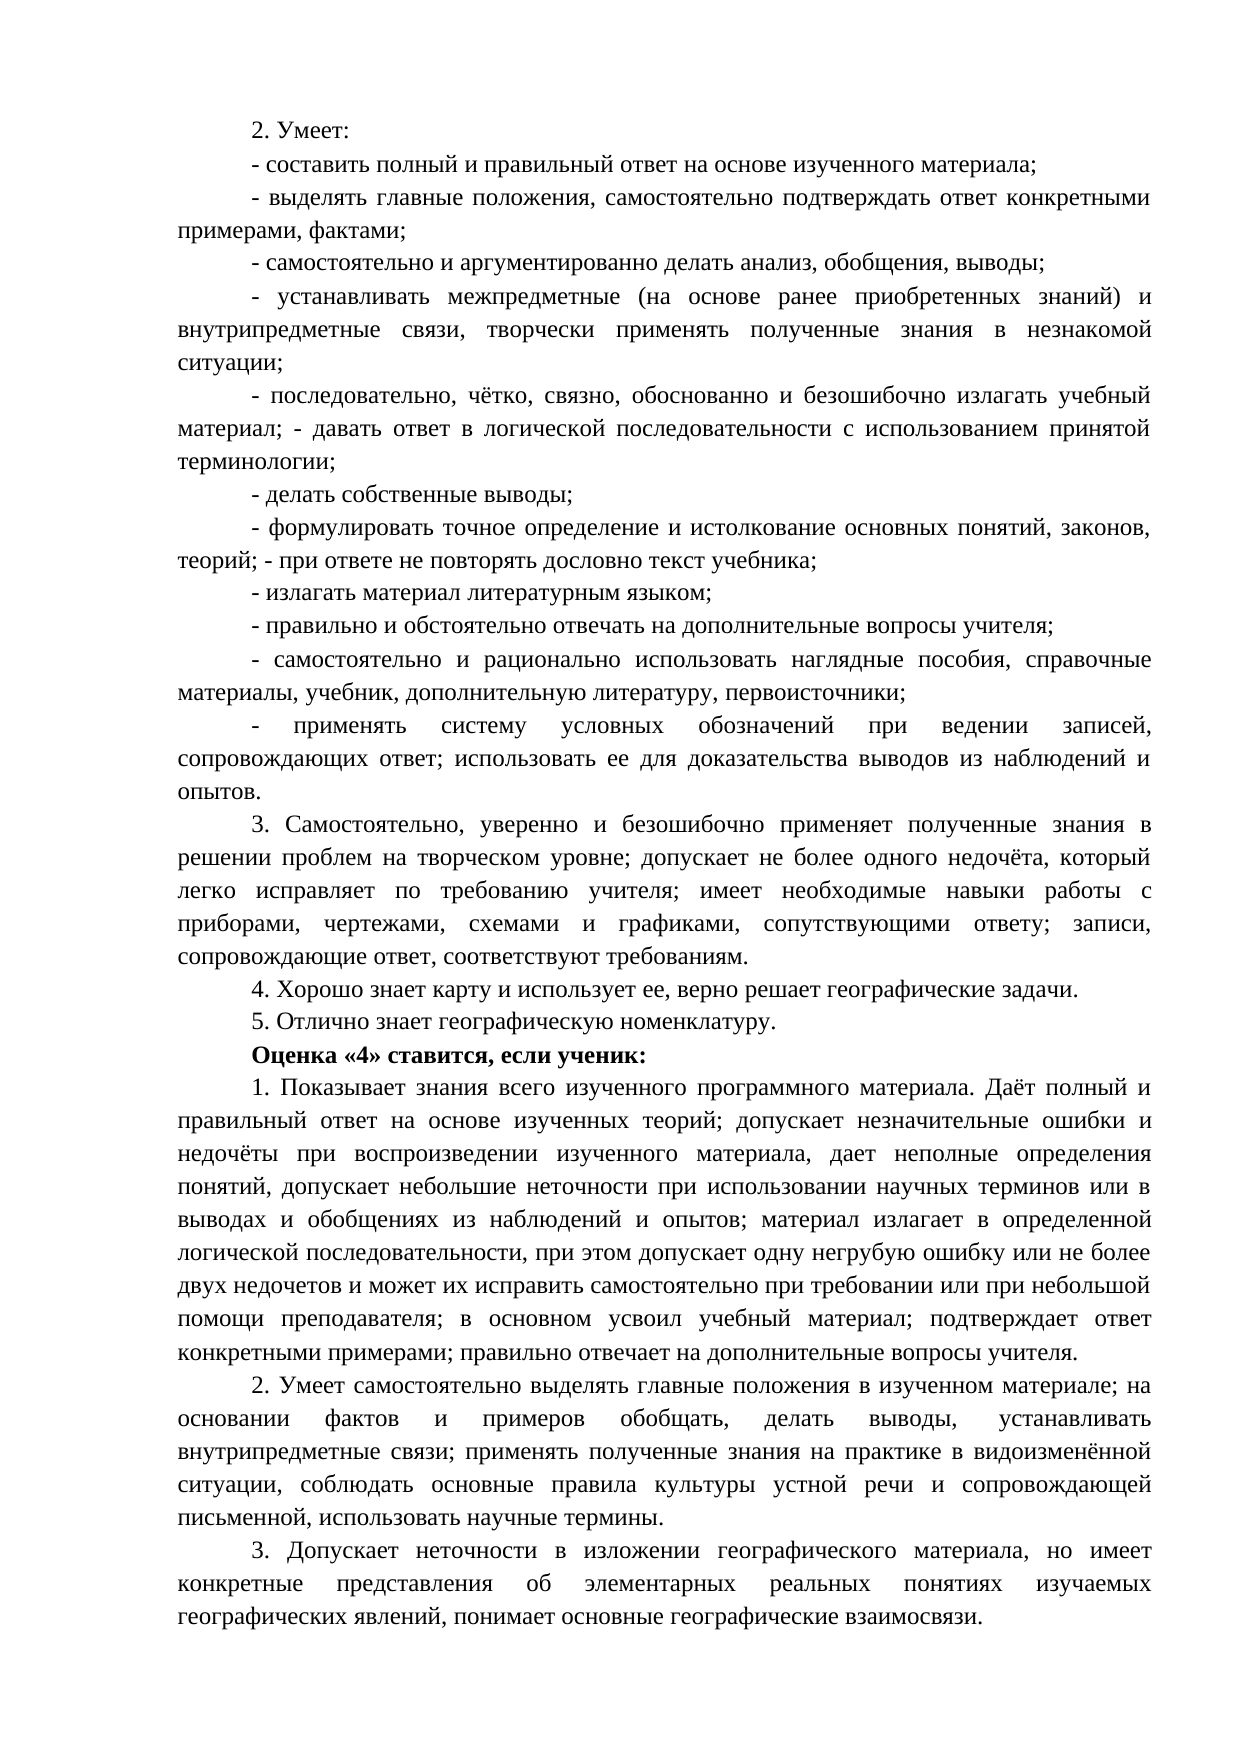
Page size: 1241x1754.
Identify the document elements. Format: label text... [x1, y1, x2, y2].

list самостоятельно и аргументированно делать анализ, обобщения, выводы; [251, 248, 1238, 276]
list Умеет: [251, 115, 1238, 144]
list устанавливать межпредметные (на основе ранее приобретенных знаний) и внутрипредметные связи, творчески применять полученные знания в незнакомой ситуации; [177, 281, 1152, 376]
list применять систему условных обозначений при ведении записей, сопровождающих ответ; использовать ее для доказательства выводов из наблюдений и опытов. [177, 710, 1152, 804]
list Хорошо знает карту и использует ее, верно решает географические задачи. [251, 974, 1238, 1003]
list Показывает знания всего изученного программного материала. Даёт полный и правильный ответ на основе изученных теорий; допускает незначительные ошибки и недочёты при воспроизведении изученного материала, дает неполные определения понятий, допускает небольшие неточности при использовании научных терминов или в выводах и обобщениях из наблюдений и опытов; материал излагает в определенной логической последовательности, при этом допускает одну негрубую ошибку или не более двух недочетов и может их исправить самостоятельно при требовании или при небольшой помощи преподавателя; в основном усвоил учебный материал; подтверждает ответ конкретными примерами; правильно отвечает на дополнительные вопросы учителя. [177, 1072, 1152, 1365]
subtitle Оценка «4» ставится, если ученик: [251, 1040, 1238, 1069]
list составить полный и правильный ответ на основе изученного материала; [251, 149, 1238, 177]
list последовательно, чётко, связно, обоснованно и безошибочно излагать учебный материал; - давать ответ в логической последовательности с использованием принятой терминологии; [177, 380, 1151, 475]
list Допускает неточности в изложении географического материала, но имеет конкретные представления об элементарных реальных понятиях изучаемых географических явлений, понимает основные географические взаимосвязи. [177, 1535, 1152, 1630]
list Отлично знает географическую номенклатуру. [251, 1006, 1238, 1035]
list выделять главные положения, самостоятельно подтверждать ответ конкретными примерами, фактами; [177, 182, 1151, 243]
list делать собственные выводы; [251, 479, 1238, 508]
list правильно и обстоятельно отвечать на дополнительные вопросы учителя; [251, 611, 1238, 639]
list Умеет самостоятельно выделять главные положения в изученном материале; на основании фактов и примеров обобщать, делать выводы, устанавливать внутрипредметные связи; применять полученные знания на практике в видоизменённой ситуации, соблюдать основные правила культуры устной речи и сопровождающей письменной, использовать научные термины. [177, 1370, 1152, 1531]
list самостоятельно и рационально использовать наглядные пособия, справочные материалы, учебник, дополнительную литературу, первоисточники; [177, 644, 1151, 705]
list излагать материал литературным языком; [251, 578, 1238, 606]
list формулировать точное определение и истолкование основных понятий, законов, теорий; - при ответе не повторять дословно текст учебника; [177, 512, 1152, 574]
list Самостоятельно, уверенно и безошибочно применяет полученные знания в решении проблем на творческом уровне; допускает не более одного недочёта, который легко исправляет по требованию учителя; имеет необходимые навыки работы с приборами, чертежами, схемами и графиками, сопутствующими ответу; записи, сопровождающие ответ, соответствуют требованиям. [177, 809, 1152, 969]
